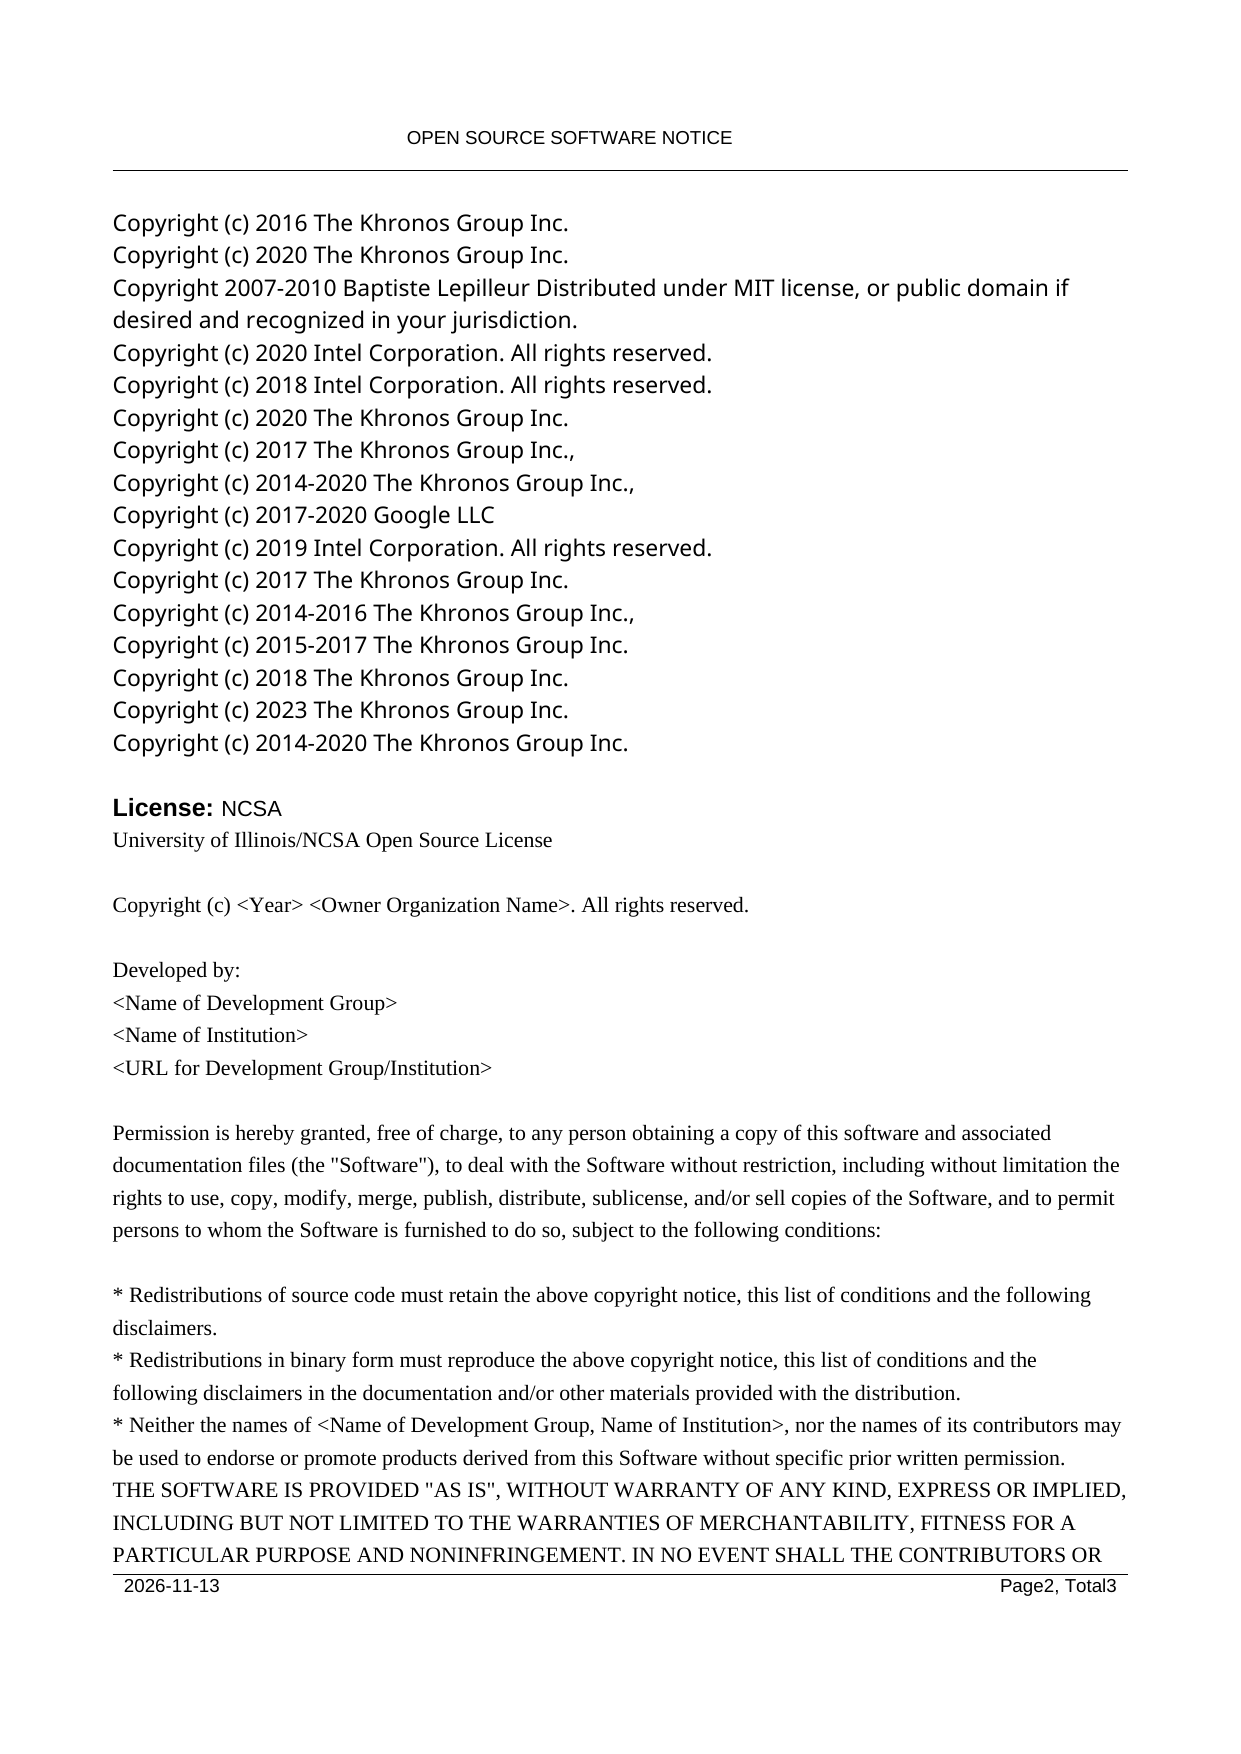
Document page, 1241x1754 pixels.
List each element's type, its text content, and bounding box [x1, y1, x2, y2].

text License: NCSA [112, 791, 1128, 824]
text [112, 824, 1128, 1571]
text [112, 206, 1128, 791]
